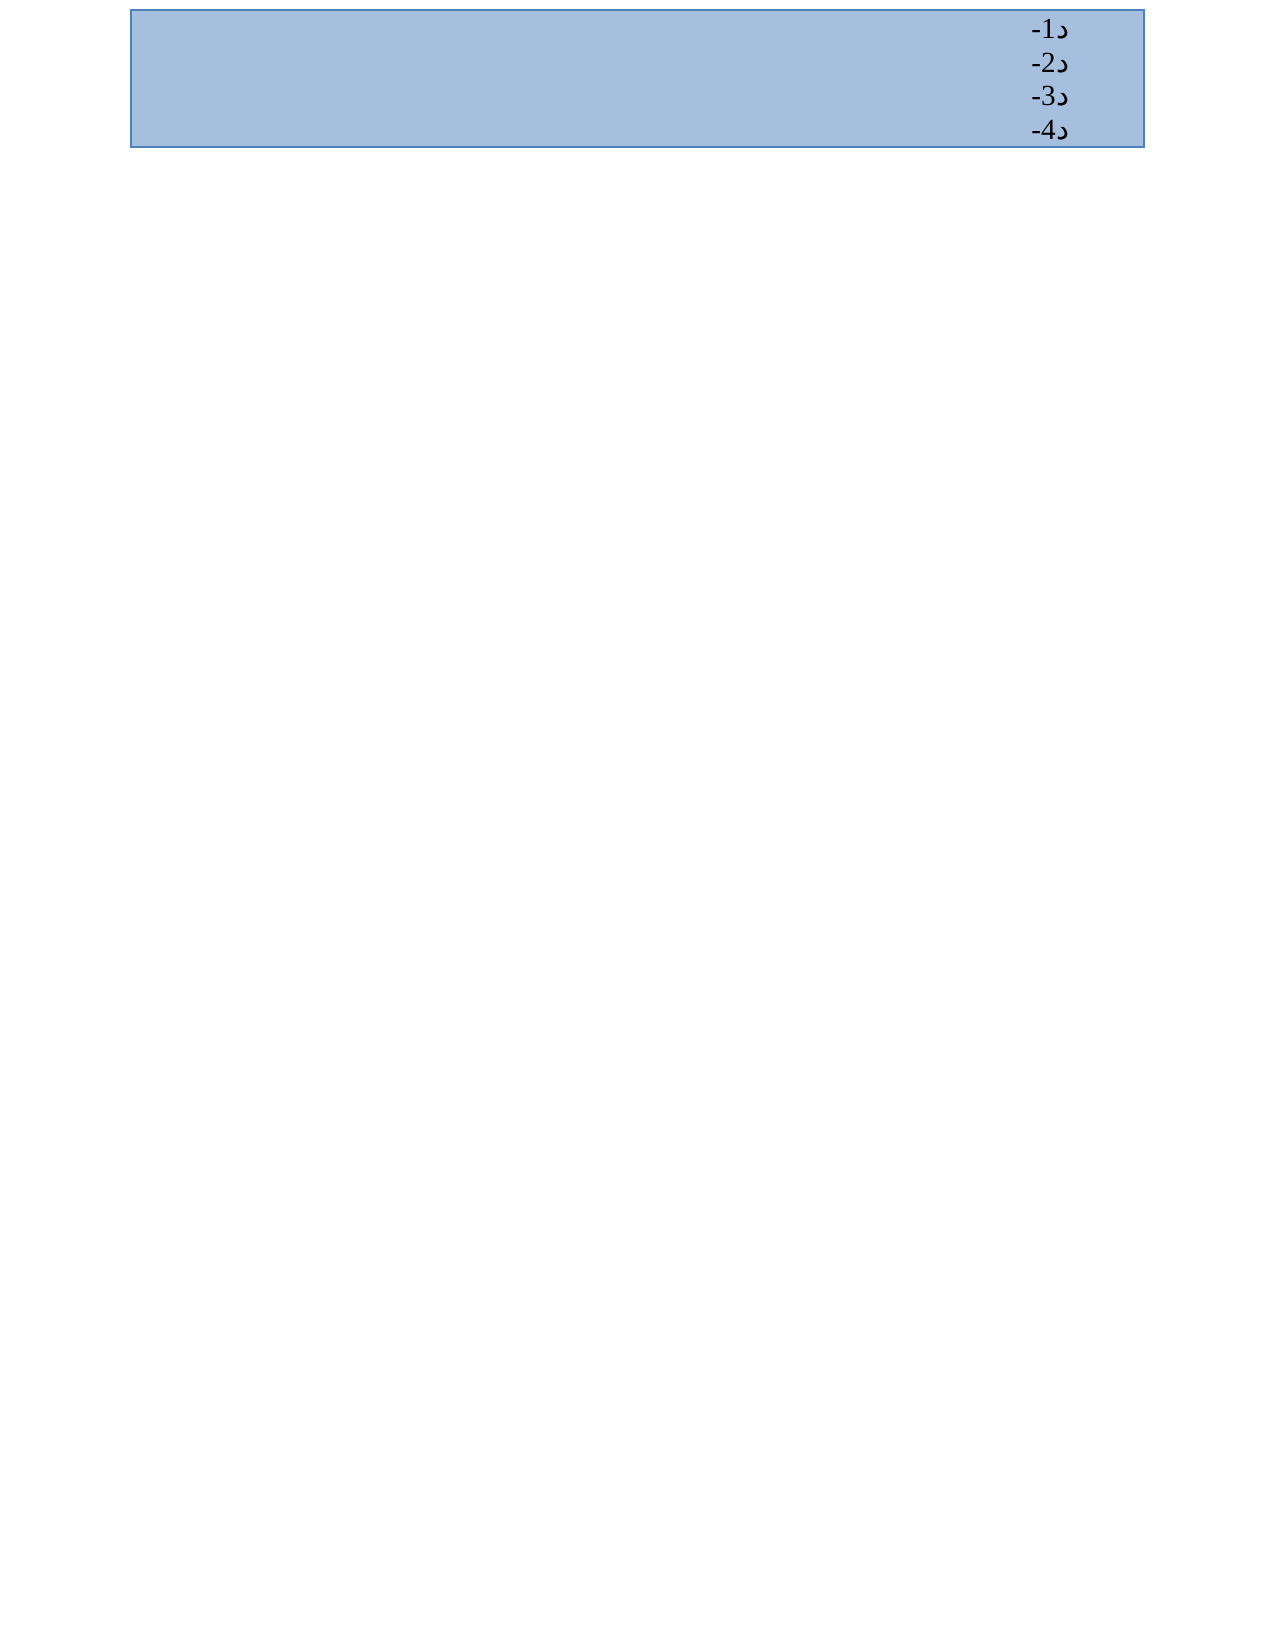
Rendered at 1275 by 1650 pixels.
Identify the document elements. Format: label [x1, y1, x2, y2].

table_cell [132, 11, 1143, 146]
